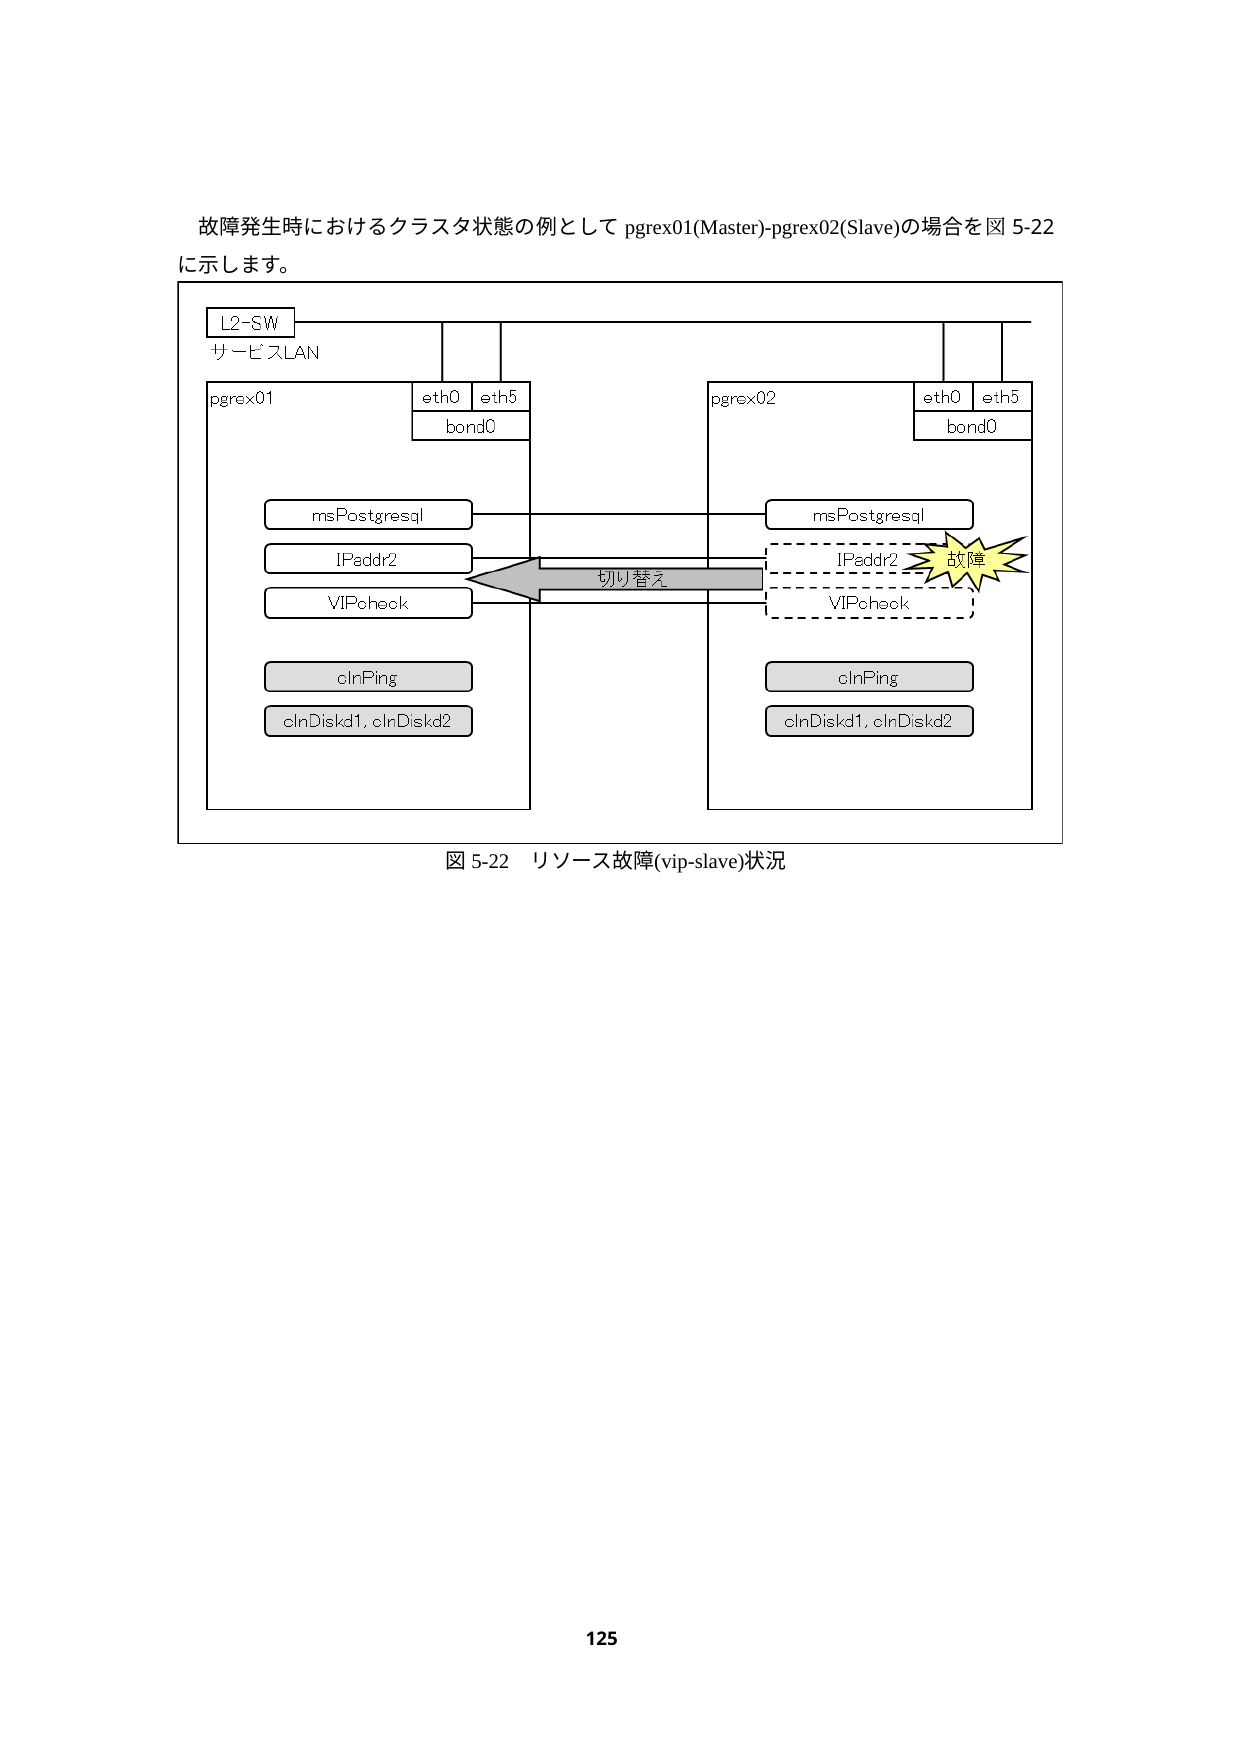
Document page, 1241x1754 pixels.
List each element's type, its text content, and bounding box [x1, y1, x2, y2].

picture [177, 281, 1063, 844]
